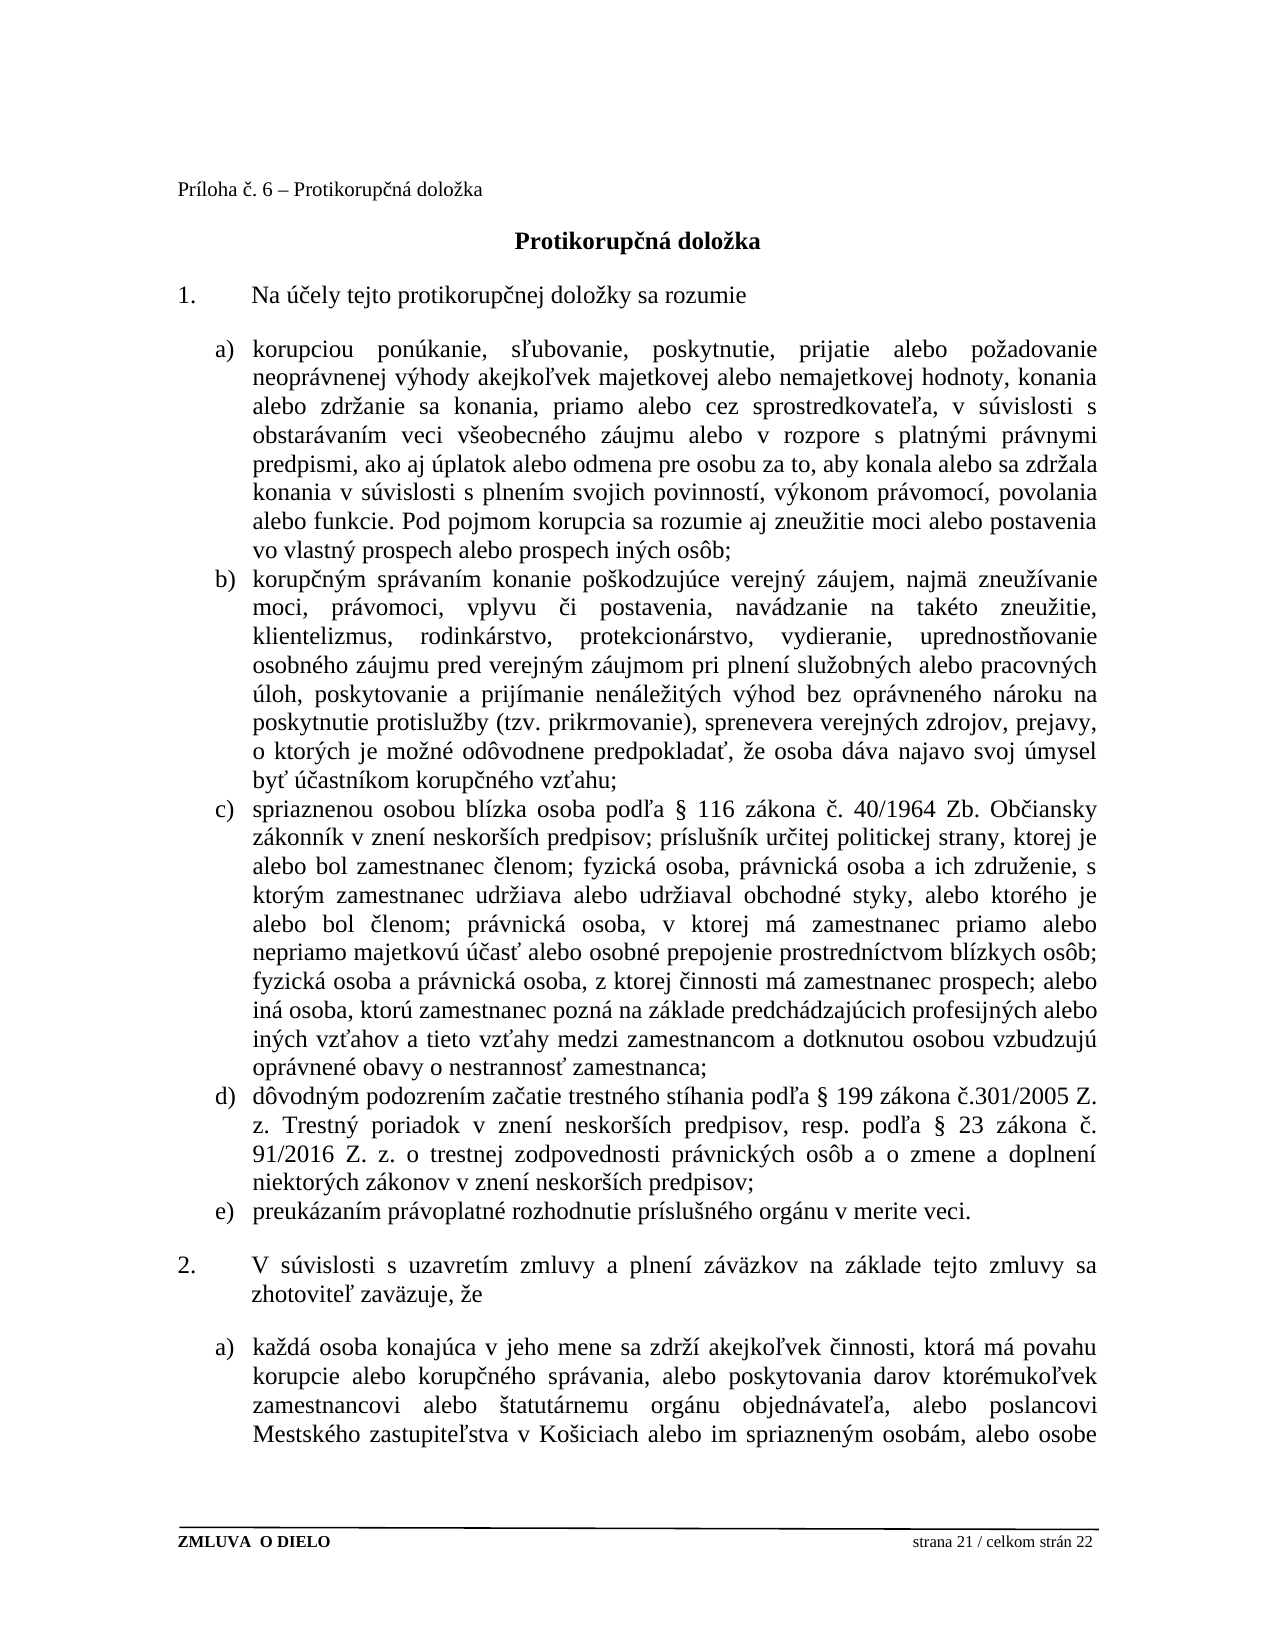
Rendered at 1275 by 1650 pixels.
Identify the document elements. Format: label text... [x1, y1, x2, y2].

list korupčným správaním konanie poškodzujúce verejný záujem, najmä zneužívanie moci, právomoci, vplyvu či postavenia, navádzanie na takéto zneužitie, klientelizmus, rodinkárstvo, protekcionárstvo, vydieranie, uprednostňovanie osobného záujmu pred verejným záujmom pri plnení služobných alebo pracovných úloh, poskytovanie a prijímanie nenáležitých výhod bez oprávneného nároku na poskytnutie protislužby (tzv. prikrmovanie), sprenevera verejných zdrojov, prejavy, o ktorých je možné odôvodnene predpokladať, že osoba dáva najavo svoj úmysel byť účastníkom korupčného vzťahu; [215, 564, 1098, 794]
text Príloha č. 6 – Protikorupčná doložka [177, 177, 1098, 201]
text 2. V súvislosti s uzavretím zmluvy a plnení záväzkov na základe tejto zmluvy sa zhotoviteľ zaväzuje, že [177, 1250, 1098, 1307]
list korupciou ponúkanie, sľubovanie, poskytnutie, prijatie alebo požadovanie neoprávnenej výhody akejkoľvek majetkovej alebo nemajetkovej hodnoty, konania alebo zdržanie sa konania, priamo alebo cez sprostredkovateľa, v súvislosti s obstarávaním veci všeobecného záujmu alebo v rozpore s platnými právnymi predpismi, ako aj úplatok alebo odmena pre osobu za to, aby konala alebo sa zdržala konania v súvislosti s plnením svojich povinností, výkonom právomocí, povolania alebo funkcie. Pod pojmom korupcia sa rozumie aj zneužitie moci alebo postavenia vo vlastný prospech alebo prospech iných osôb; [215, 334, 1098, 564]
list spriaznenou osobou blízka osoba podľa § 116 zákona č. 40/1964 Zb. Občiansky zákonník v znení neskorších predpisov; príslušník určitej politickej strany, ktorej je alebo bol zamestnanec členom; fyzická osoba, právnická osoba a ich združenie, s ktorým zamestnanec udržiava alebo udržiaval obchodné styky, alebo ktorého je alebo bol členom; právnická osoba, v ktorej má zamestnanec priamo alebo nepriamo majetkovú účasť alebo osobné prepojenie prostredníctvom blízkych osôb; fyzická osoba a právnická osoba, z ktorej činnosti má zamestnanec prospech; alebo iná osoba, ktorú zamestnanec pozná na základe predchádzajúcich profesijných alebo iných vzťahov a tieto vzťahy medzi zamestnancom a dotknutou osobou vzbudzujú oprávnené obavy o nestrannosť zamestnanca; [215, 794, 1098, 1081]
list preukázaním právoplatné rozhodnutie príslušného orgánu v merite veci. [215, 1196, 1098, 1225]
text Protikorupčná doložka [177, 226, 1098, 255]
text 1. Na účely tejto protikorupčnej doložky sa rozumie [177, 280, 1098, 309]
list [215, 1332, 1098, 1447]
list dôvodným podozrením začatie trestného stíhania podľa § 199 zákona č.301/2005 Z. z. Trestný poriadok v znení neskorších predpisov, resp. podľa § 23 zákona č. 91/2016 Z. z. o trestnej zodpovednosti právnických osôb a o zmene a doplnení niektorých zákonov v znení neskorších predpisov; [215, 1081, 1098, 1196]
